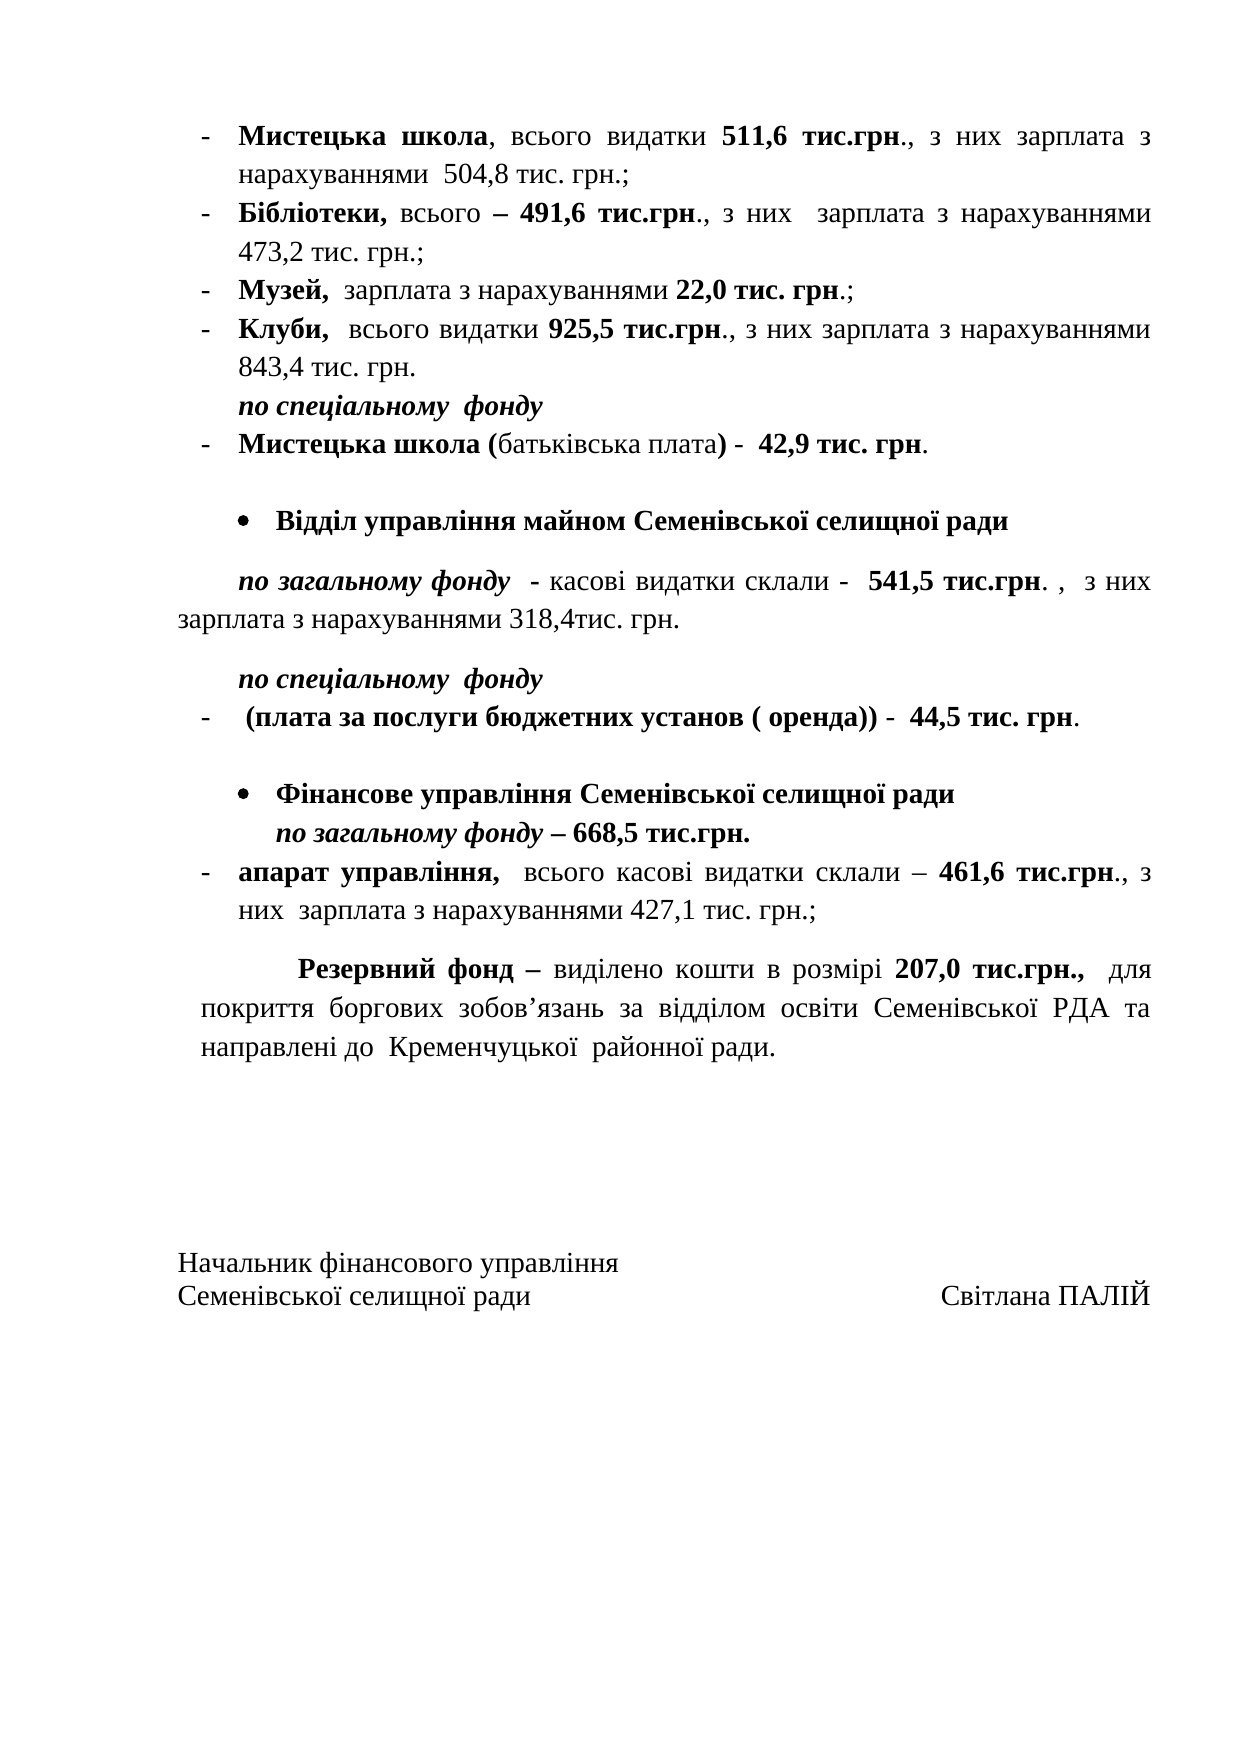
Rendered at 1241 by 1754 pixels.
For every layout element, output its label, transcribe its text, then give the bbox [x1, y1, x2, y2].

list Мистецька школа, всього видатки 511,6 тис.грн., з них зарплата з нарахуваннями 504,8 тис. грн.; [201, 118, 1152, 190]
text Семенівської селищної ради Світлана ПАЛІЙ [177, 1278, 1152, 1312]
list Мистецька школа (батьківська плата) - 42,9 тис. грн. [201, 426, 1152, 460]
list по спеціальному фонду [238, 661, 1152, 694]
list апарат управління, всього касові видатки склали – 461,6 тис.грн., з них зарплата з нарахуваннями 427,1 тис. грн.; [201, 854, 1152, 926]
list по спеціальному фонду [238, 388, 1152, 421]
list (плата за послуги бюджетних установ ( оренда)) - 44,5 тис. грн. [201, 699, 1152, 733]
list Бібліотеки, всього – 491,6 тис.грн., з них зарплата з нарахуваннями 473,2 тис. грн.; [201, 195, 1152, 267]
text Резервний фонд – виділено кошти в розмірі 207,0 тис.грн., для покриття боргових зобов’язань за відділом освіти Семенівської РДА та направлені до Кременчуцької районної ради. [201, 952, 1152, 1062]
list Фінансове управління Семенівської селищної ради [238, 777, 1152, 810]
list по загальному фонду – 668,5 тис.грн. [276, 815, 1152, 849]
list Відділ управління майном Семенівської селищної ради [238, 503, 1152, 537]
list Музей, зарплата з нарахуваннями 22,0 тис. грн.; [201, 272, 1152, 306]
text по загальному фонду - касові видатки склали - 541,5 тис.грн. , з них зарплата з нарахуваннями 318,4тис. грн. [177, 563, 1152, 635]
list Клуби, всього видатки 925,5 тис.грн., з них зарплата з нарахуваннями 843,4 тис. грн. [201, 311, 1152, 383]
text Начальник фінансового управління [177, 1245, 1152, 1278]
